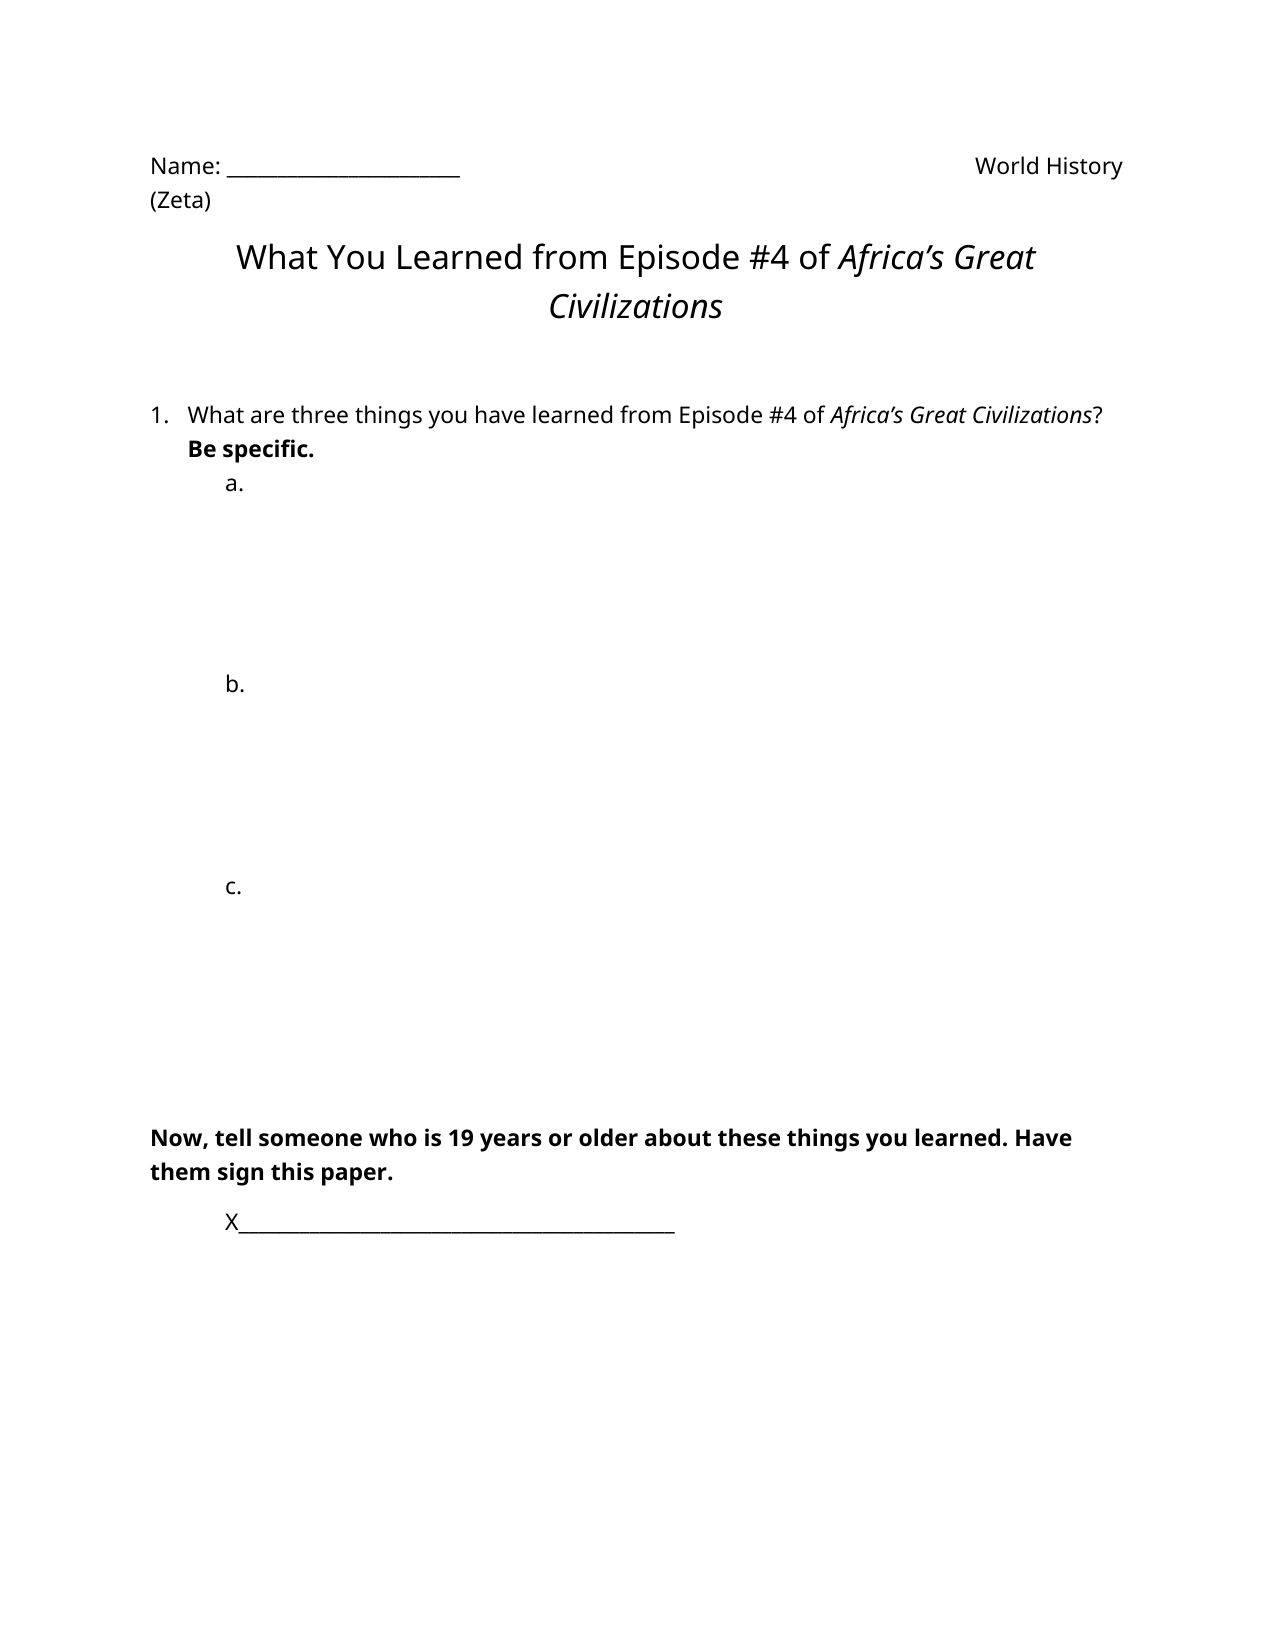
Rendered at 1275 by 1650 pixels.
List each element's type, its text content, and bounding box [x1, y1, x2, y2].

list What are three things you have learned from Episode #4 of Africa’s Great Civilizations? Be specific. [150, 399, 1125, 464]
text Name: _______________________ World History (Zeta) [150, 150, 1125, 215]
text What You Learned from Episode #4 of Africa’s Great Civilizations [150, 234, 1125, 328]
text X___________________________________________ [150, 1206, 1125, 1237]
text Now, tell someone who is 19 years or older about these things you learned. Have them sign this paper. [150, 1122, 1125, 1187]
